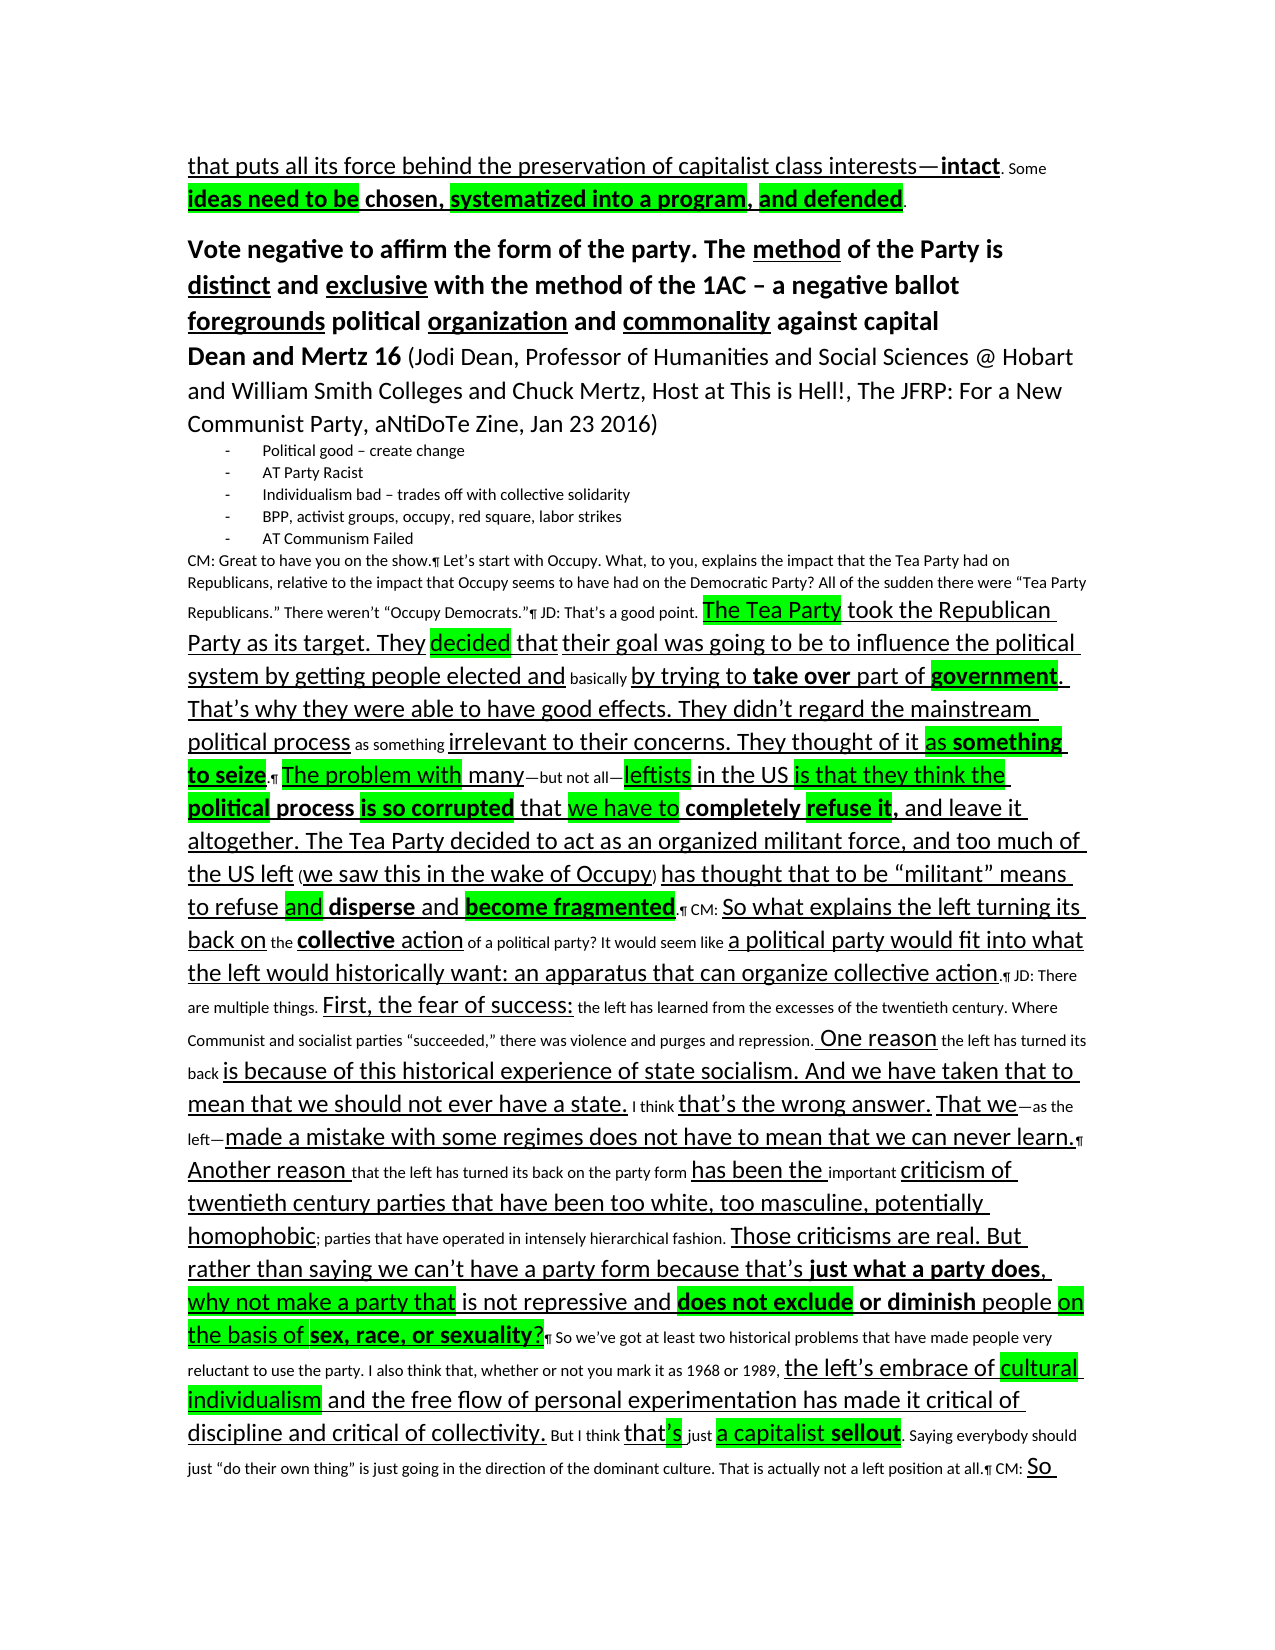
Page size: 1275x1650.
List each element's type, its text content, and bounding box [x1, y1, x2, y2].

list Individualism bad – trades off with collective solidarity [225, 484, 1087, 505]
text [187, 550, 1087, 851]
list Political good – create change [225, 441, 1087, 461]
subtitle Vote negative to affirm the form of the party. The method of the Party is distinct and exclusive with the method of the 1AC – a negative ballot foregrounds political organization and commonality against capital [187, 232, 1087, 337]
text Dean and Mertz 16 (Jodi Dean, Professor of Humanities and Social Sciences @ Hobart and William Smith Colleges and Chuck Mertz, Host at This is Hell!, The JFRP: For a New Communist Party, aNtiDoTe Zine, Jan 23 2016) [187, 339, 1087, 438]
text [187, 852, 1087, 1481]
list AT Communism Failed [225, 528, 1087, 548]
list BPP, activist groups, occupy, red square, labor strikes [225, 506, 1087, 527]
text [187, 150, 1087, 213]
list AT Party Racist [225, 462, 1087, 483]
